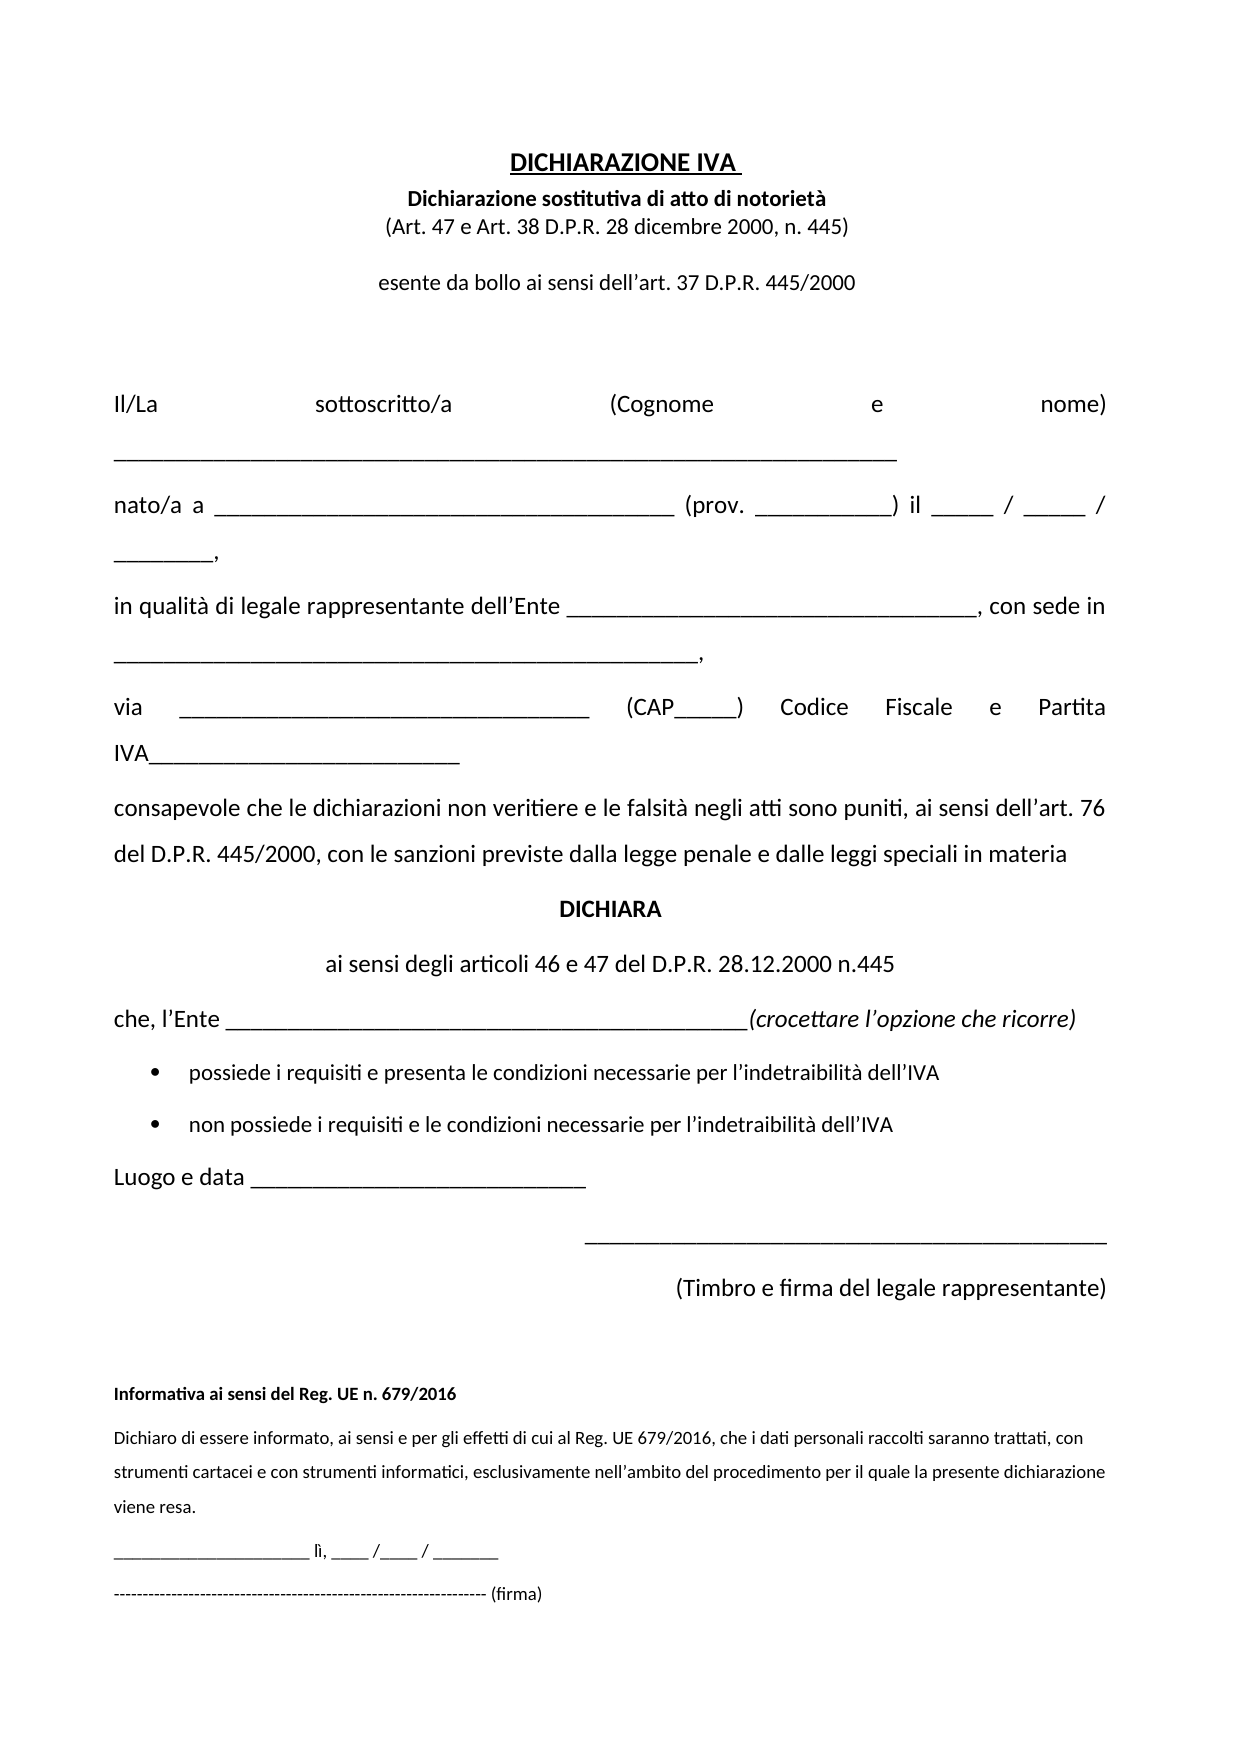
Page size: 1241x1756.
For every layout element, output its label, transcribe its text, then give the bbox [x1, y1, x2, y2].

text (Timbro e firma del legale rappresentante) [114, 1272, 1107, 1302]
text __________________________________________ [114, 1217, 1107, 1247]
subtitle Dichiarazione sostitutiva di atto di notorietà [114, 184, 1120, 212]
text che, l’Ente __________________________________________(crocettare l’opzione che ricorre) [114, 1003, 1107, 1034]
text Informativa ai sensi del Reg. UE n. 679/2016 [114, 1382, 1107, 1405]
text Il/La sottoscritto/a (Cognome e nome) _______________________________________________________________ [114, 388, 1107, 464]
text via _________________________________ (CAP_____) Codice Fiscale e Partita IVA_________________________ [114, 691, 1107, 767]
text (Art. 47 e Art. 38 D.P.R. 28 dicembre 2000, n. 445) [114, 212, 1121, 240]
text DICHIARA [114, 893, 1107, 923]
text ai sensi degli articoli 46 e 47 del D.P.R. 28.12.2000 n.445 [114, 948, 1107, 979]
text esente da bollo ai sensi dell’art. 37 D.P.R. 445/2000 [114, 268, 1121, 296]
list non possiede i requisiti e le condizioni necessarie per l’indetraibilità dell’IVA [151, 1110, 1107, 1138]
list possiede i requisiti e presenta le condizioni necessarie per l’indetraibilità dell’IVA [151, 1058, 1107, 1087]
text nato/a a _____________________________________ (prov. ___________) il _____ / _____ / ________, [114, 489, 1107, 565]
text consapevole che le dichiarazioni non veritiere e le falsità negli atti sono puniti, ai sensi dell’art. 76 del D.P.R. 445/2000, con le sanzioni previste dalla legge penale e dalle leggi speciali in materia [114, 792, 1107, 868]
text in qualità di legale rappresentante dell’Ente _________________________________, con sede in _______________________________________________, [114, 590, 1107, 666]
text Dichiaro di essere informato, ai sensi e per gli effetti di cui al Reg. UE 679/2016, che i dati personali raccolti saranno trattati, con strumenti cartacei e con strumenti informatici, esclusivamente nell’ambito del procedimento per il quale la presente dichiarazione viene resa. [114, 1426, 1107, 1518]
text DICHIARAZIONE IVA [114, 145, 1132, 178]
text Luogo e data ___________________________ [114, 1161, 1107, 1192]
text ----------------------------------------------------------------- (firma) [114, 1583, 1107, 1606]
text _____________________ lì, ____ /____ / _______ [114, 1539, 1107, 1562]
